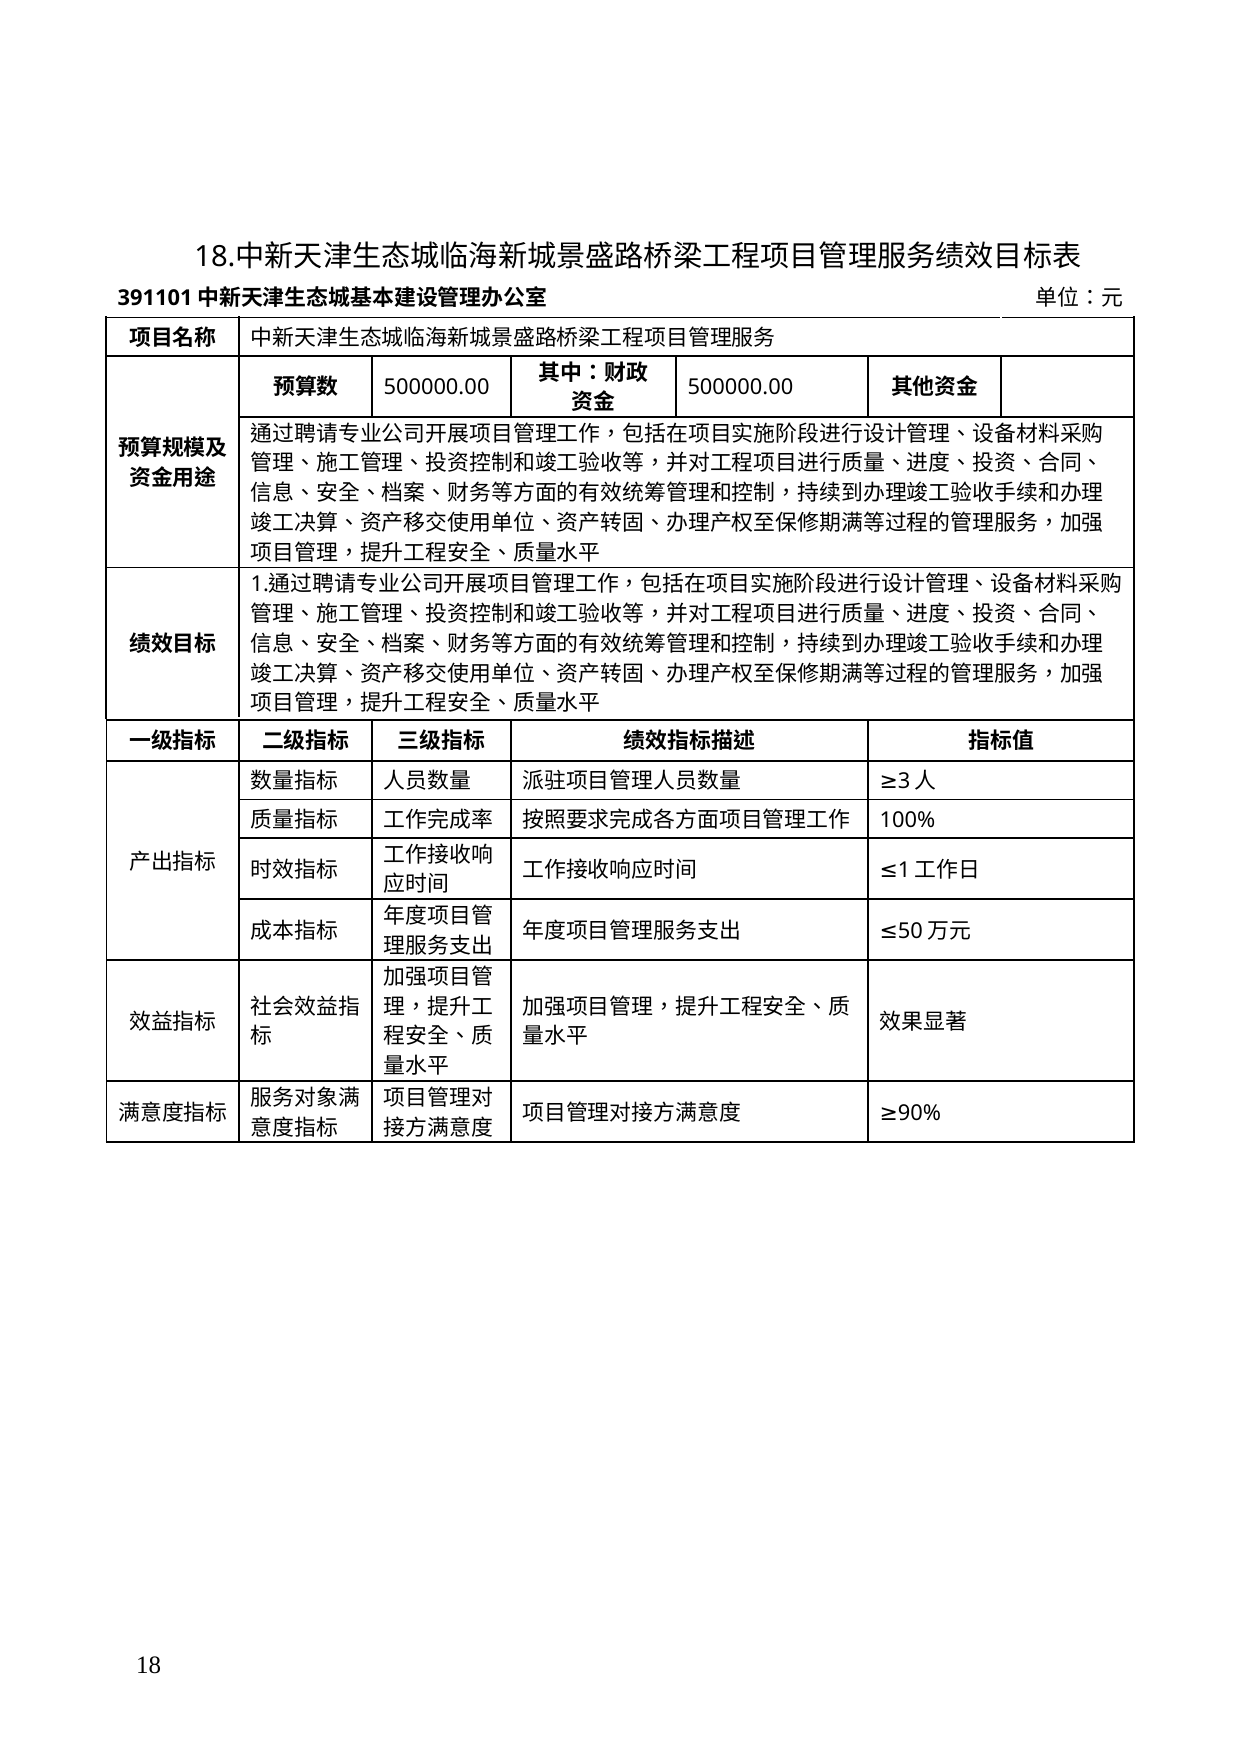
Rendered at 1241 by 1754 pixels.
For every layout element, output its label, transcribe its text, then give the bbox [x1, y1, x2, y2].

table_cell 数量指标 [240, 762, 371, 799]
table_cell 人员数量 [373, 762, 510, 799]
table_cell 中新天津生态城临海新城景盛路桥梁工程项目管理服务 [240, 318, 1133, 355]
table_cell 效益指标 [107, 961, 238, 1080]
table_header 一级指标 [107, 721, 238, 760]
table_cell 绩效目标 [107, 568, 238, 717]
table_cell 工作接收响应时间 [373, 839, 510, 898]
table_header 二级指标 [240, 721, 371, 760]
table_cell 项目管理对接方满意度 [373, 1082, 510, 1141]
table_cell 按照要求完成各方面项目管理工作 [512, 800, 867, 837]
table_cell ≥90% [869, 1082, 1133, 1141]
table_header 单位：元 [1002, 277, 1133, 316]
table_cell 加强项目管理，提升工程安全、质量水平 [373, 961, 510, 1080]
table_cell 社会效益指标 [240, 961, 371, 1080]
table_cell 成本指标 [240, 900, 371, 959]
table_cell 年度项目管理服务支出 [512, 900, 867, 959]
table_cell 时效指标 [240, 839, 371, 898]
table_cell 满意度指标 [107, 1082, 238, 1141]
table_cell 年度项目管理服务支出 [373, 900, 510, 959]
table_cell 加强项目管理，提升工程安全、质量水平 [512, 961, 867, 1080]
table_cell ≤50万元 [869, 900, 1133, 959]
table_cell 预算规模及资金用途 [107, 357, 238, 567]
table_cell ≤1工作日 [869, 839, 1133, 898]
table_cell 工作完成率 [373, 800, 510, 837]
table_cell 效果显著 [869, 961, 1133, 1080]
table_cell [1002, 357, 1133, 416]
table_cell ≥3人 [869, 762, 1133, 799]
table_header 三级指标 [373, 721, 510, 760]
table_cell 项目名称 [107, 318, 238, 355]
table_cell 项目管理对接方满意度 [512, 1082, 867, 1141]
table_cell 其他资金 [869, 357, 1000, 416]
table_cell 500000.00 [373, 357, 510, 416]
table_header 指标值 [869, 721, 1133, 760]
table_header 391101中新天津生态城基本建设管理办公室 [107, 277, 1000, 316]
table_cell 1.通过聘请专业公司开展项目管理工作，包括在项目实施阶段进行设计管理、设备材料采购管理、施工管理、投资控制和竣工验收等，并对工程项目进行质量、进度、投资、合同、信息、安全、档案、财务等方面的有效统筹管理和控制，持续到办理竣工验收手续和办理竣工决算、资产移交使用单位、资产转固、办理产权至保修期满等过程的管理服务，加强项目管理，提升工程安全、质量水平 [240, 568, 1133, 717]
table_header 绩效指标描述 [512, 721, 867, 760]
table_cell 服务对象满意度指标 [240, 1082, 371, 1141]
text 18.中新天津生态城临海新城景盛路桥梁工程项目管理服务绩效目标表 [136, 235, 1104, 275]
table_cell 100% [869, 800, 1133, 837]
table_cell 工作接收响应时间 [512, 839, 867, 898]
table_cell 质量指标 [240, 800, 371, 837]
table_cell 其中：财政 资金 [512, 357, 675, 416]
table_cell 通过聘请专业公司开展项目管理工作，包括在项目实施阶段进行设计管理、设备材料采购管理、施工管理、投资控制和竣工验收等，并对工程项目进行质量、进度、投资、合同、信息、安全、档案、财务等方面的有效统筹管理和控制，持续到办理竣工验收手续和办理竣工决算、资产移交使用单位、资产转固、办理产权至保修期满等过程的管理服务，加强项目管理，提升工程安全、质量水平 [240, 418, 1133, 567]
table_cell 预算数 [240, 357, 371, 416]
table_cell 派驻项目管理人员数量 [512, 762, 867, 799]
table_cell 产出指标 [107, 762, 238, 959]
table_cell 500000.00 [677, 357, 867, 416]
